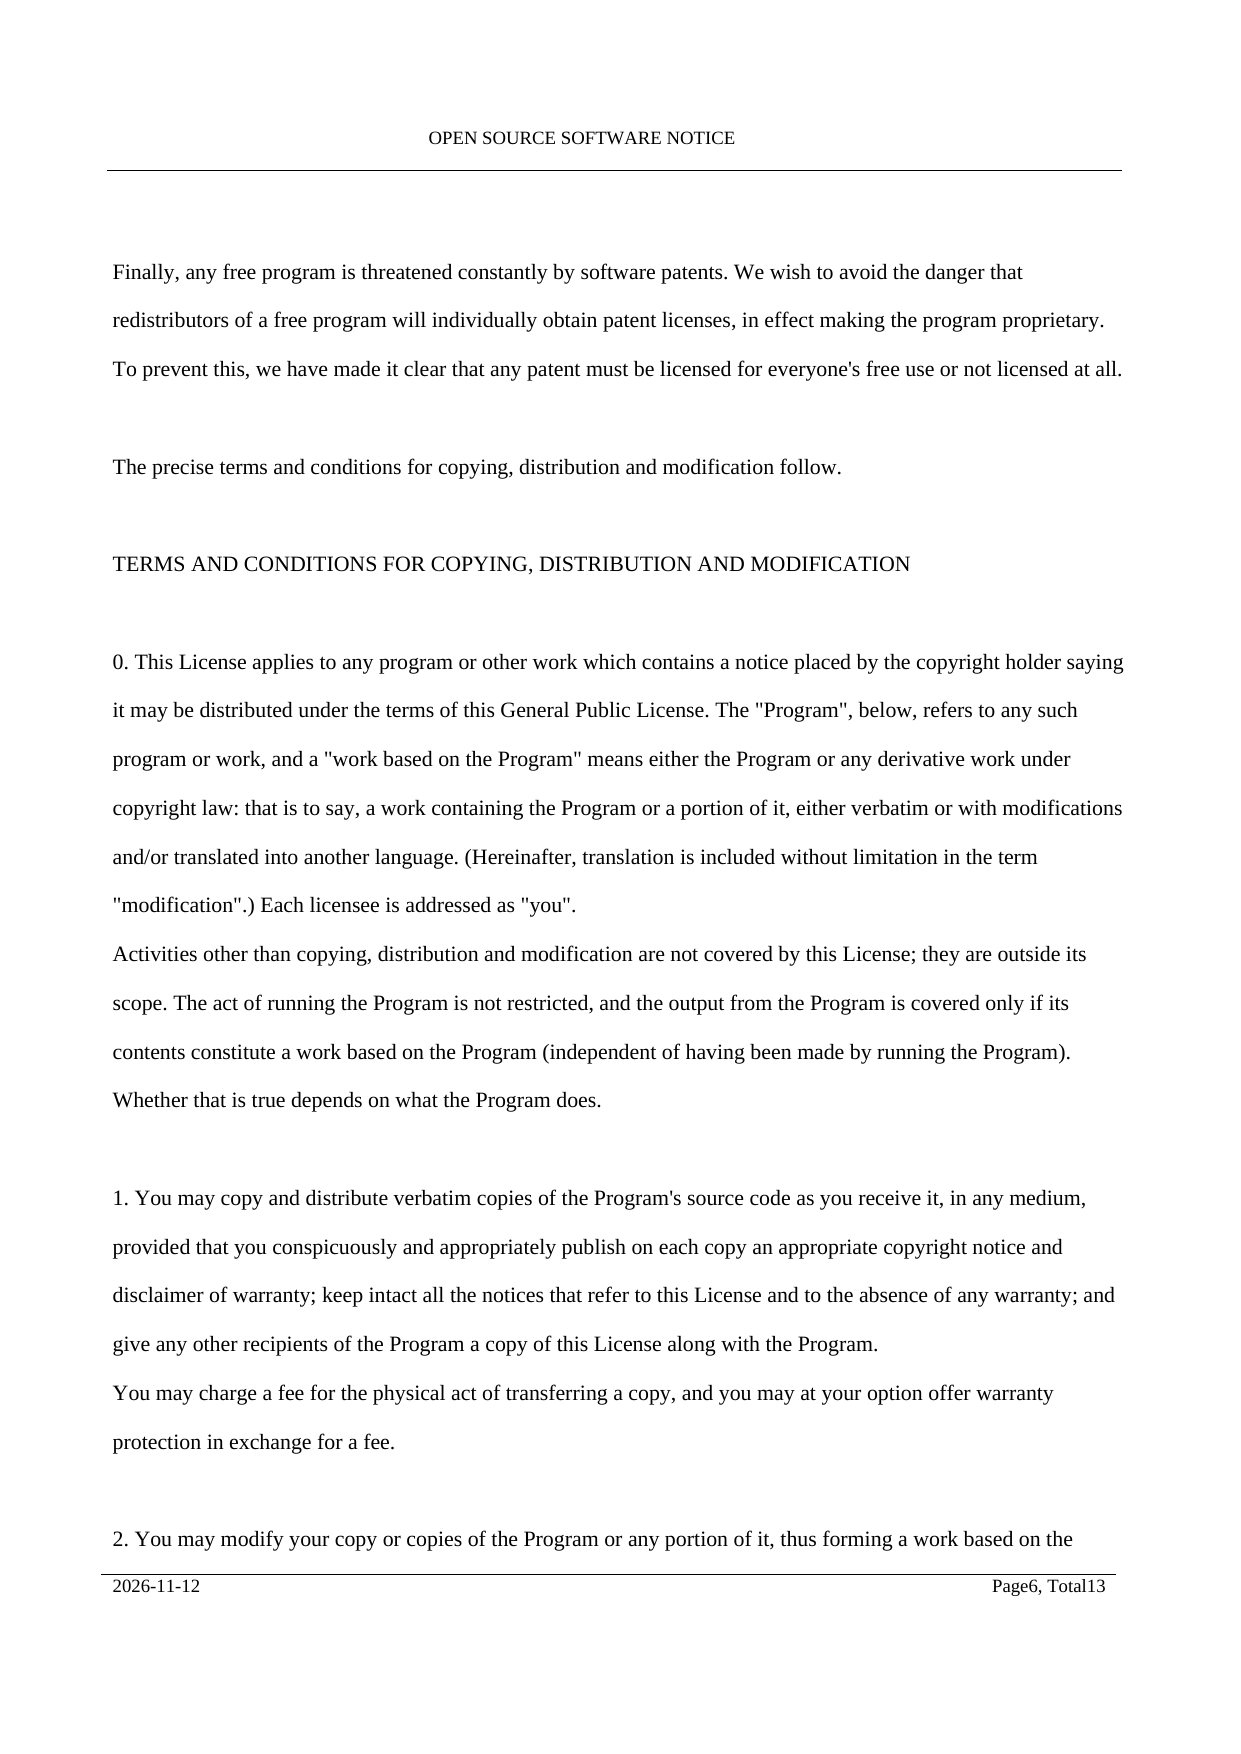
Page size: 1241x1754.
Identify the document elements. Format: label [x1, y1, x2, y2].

text [112, 206, 1128, 1555]
